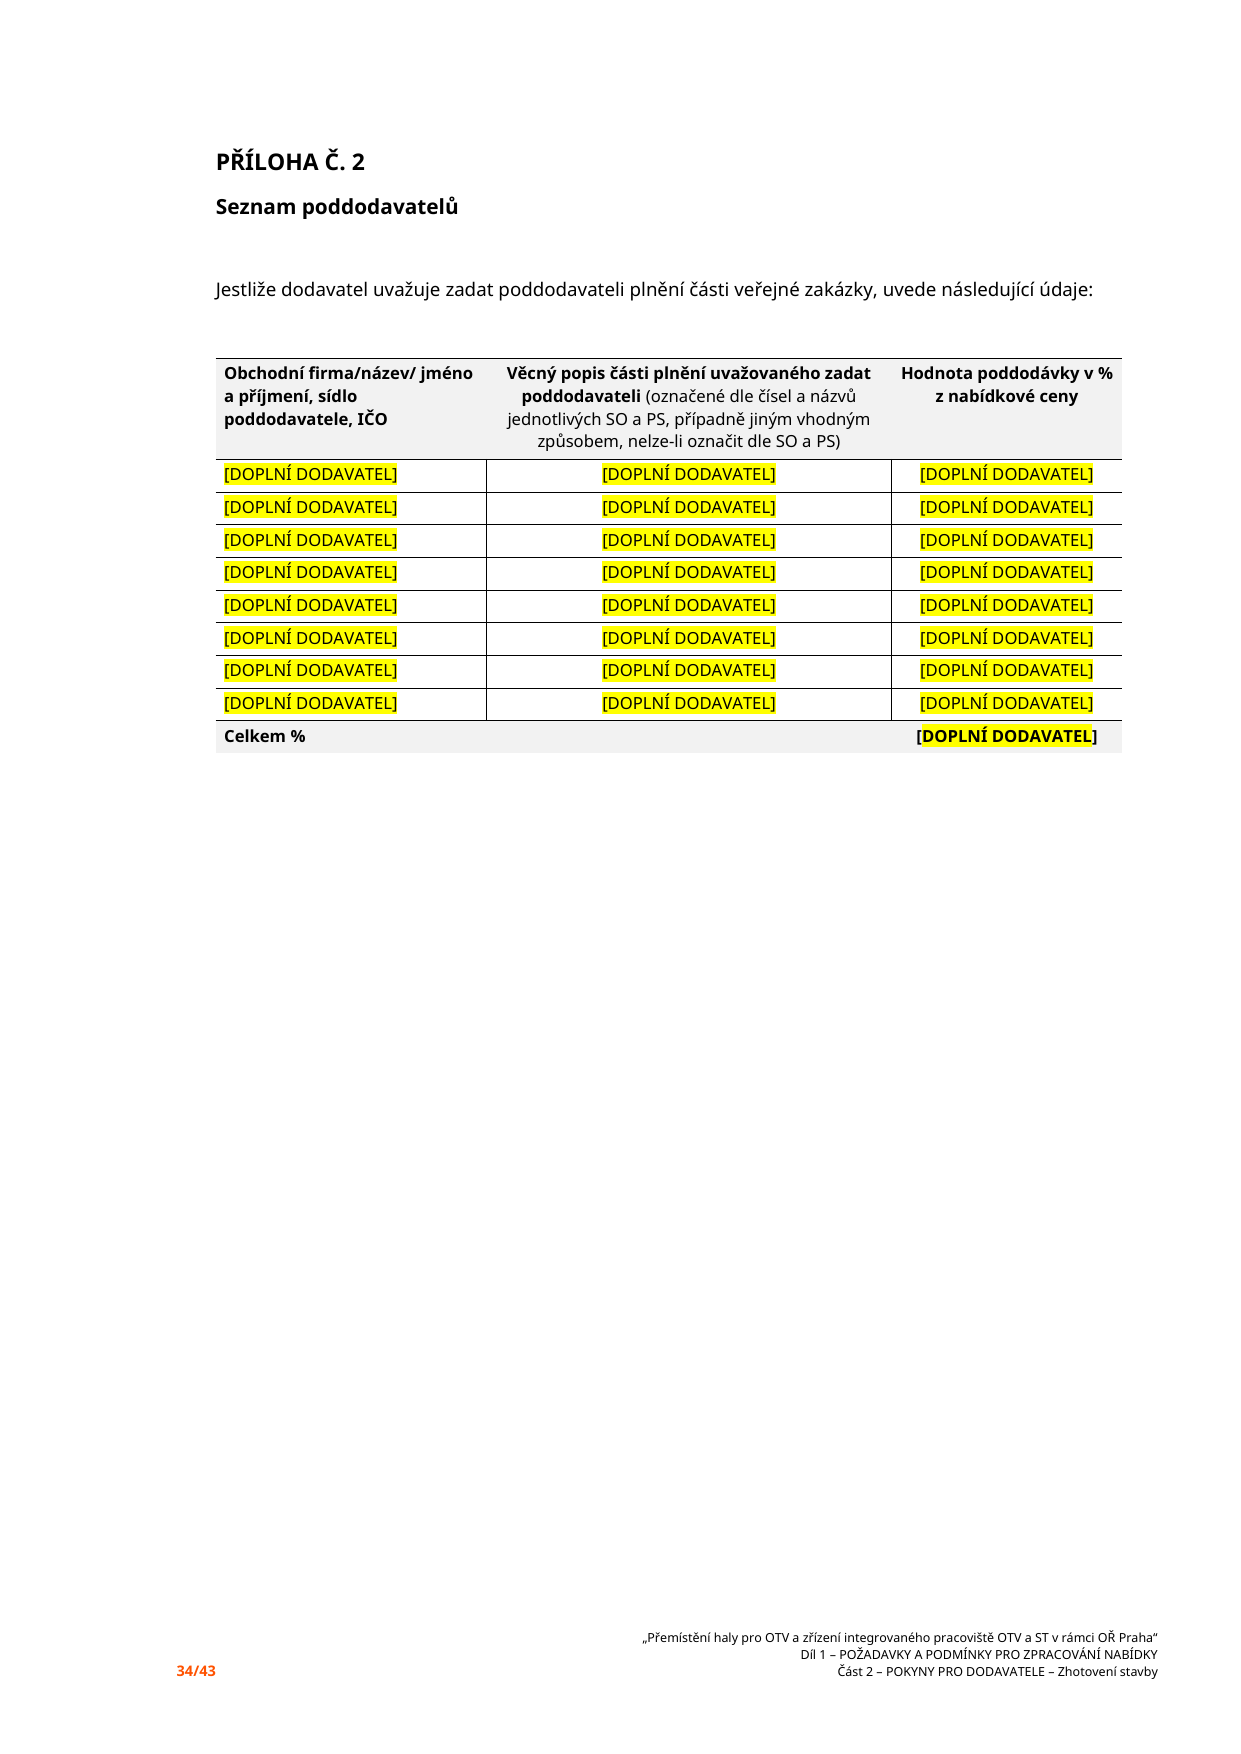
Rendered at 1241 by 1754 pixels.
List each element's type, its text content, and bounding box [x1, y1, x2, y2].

table_cell [DOPLNÍ DODAVATEL] [216, 558, 486, 589]
table_cell [DOPLNÍ DODAVATEL] [892, 493, 1122, 524]
table_cell [DOPLNÍ DODAVATEL] [216, 493, 486, 524]
table_cell [DOPLNÍ DODAVATEL] [891, 721, 1122, 753]
text Příloha č. 2 [216, 146, 1122, 177]
table_cell [DOPLNÍ DODAVATEL] [892, 623, 1122, 655]
table_header Obchodní firma/název/ jméno a příjmení, sídlo poddodavatele, IČO [216, 359, 486, 459]
table_cell [DOPLNÍ DODAVATEL] [216, 689, 486, 720]
table_cell [DOPLNÍ DODAVATEL] [487, 689, 891, 720]
text Seznam poddodavatelů [216, 192, 1122, 221]
table_cell [DOPLNÍ DODAVATEL] [487, 558, 891, 589]
table_cell [DOPLNÍ DODAVATEL] [892, 558, 1122, 589]
table_cell [DOPLNÍ DODAVATEL] [216, 525, 486, 557]
table_cell [DOPLNÍ DODAVATEL] [892, 525, 1122, 557]
table_cell [DOPLNÍ DODAVATEL] [487, 460, 891, 491]
table_cell Celkem % [216, 721, 486, 753]
table_cell [DOPLNÍ DODAVATEL] [487, 525, 891, 557]
table_cell [DOPLNÍ DODAVATEL] [892, 656, 1122, 688]
table_cell [DOPLNÍ DODAVATEL] [216, 591, 486, 622]
table_cell [DOPLNÍ DODAVATEL] [216, 656, 486, 688]
table_header Hodnota poddodávky v % z nabídkové ceny [891, 359, 1122, 459]
table_cell [DOPLNÍ DODAVATEL] [892, 591, 1122, 622]
table_cell [DOPLNÍ DODAVATEL] [487, 623, 891, 655]
table_header Věcný popis části plnění uvažovaného zadat poddodavateli (označené dle čísel a názvů jednotlivých SO a PS, případně jiným vhodným způsobem, nelze-li označit dle SO a PS) [486, 359, 891, 459]
table_cell [DOPLNÍ DODAVATEL] [892, 689, 1122, 720]
table_cell [DOPLNÍ DODAVATEL] [216, 460, 486, 491]
table_cell [DOPLNÍ DODAVATEL] [487, 656, 891, 688]
table_cell [DOPLNÍ DODAVATEL] [487, 591, 891, 622]
table_cell [DOPLNÍ DODAVATEL] [216, 623, 486, 655]
table_cell [DOPLNÍ DODAVATEL] [487, 493, 891, 524]
table_cell [DOPLNÍ DODAVATEL] [892, 460, 1122, 491]
table_cell [486, 721, 891, 753]
text Jestliže dodavatel uvažuje zadat poddodavateli plnění části veřejné zakázky, uvede následující údaje: [216, 277, 1122, 302]
